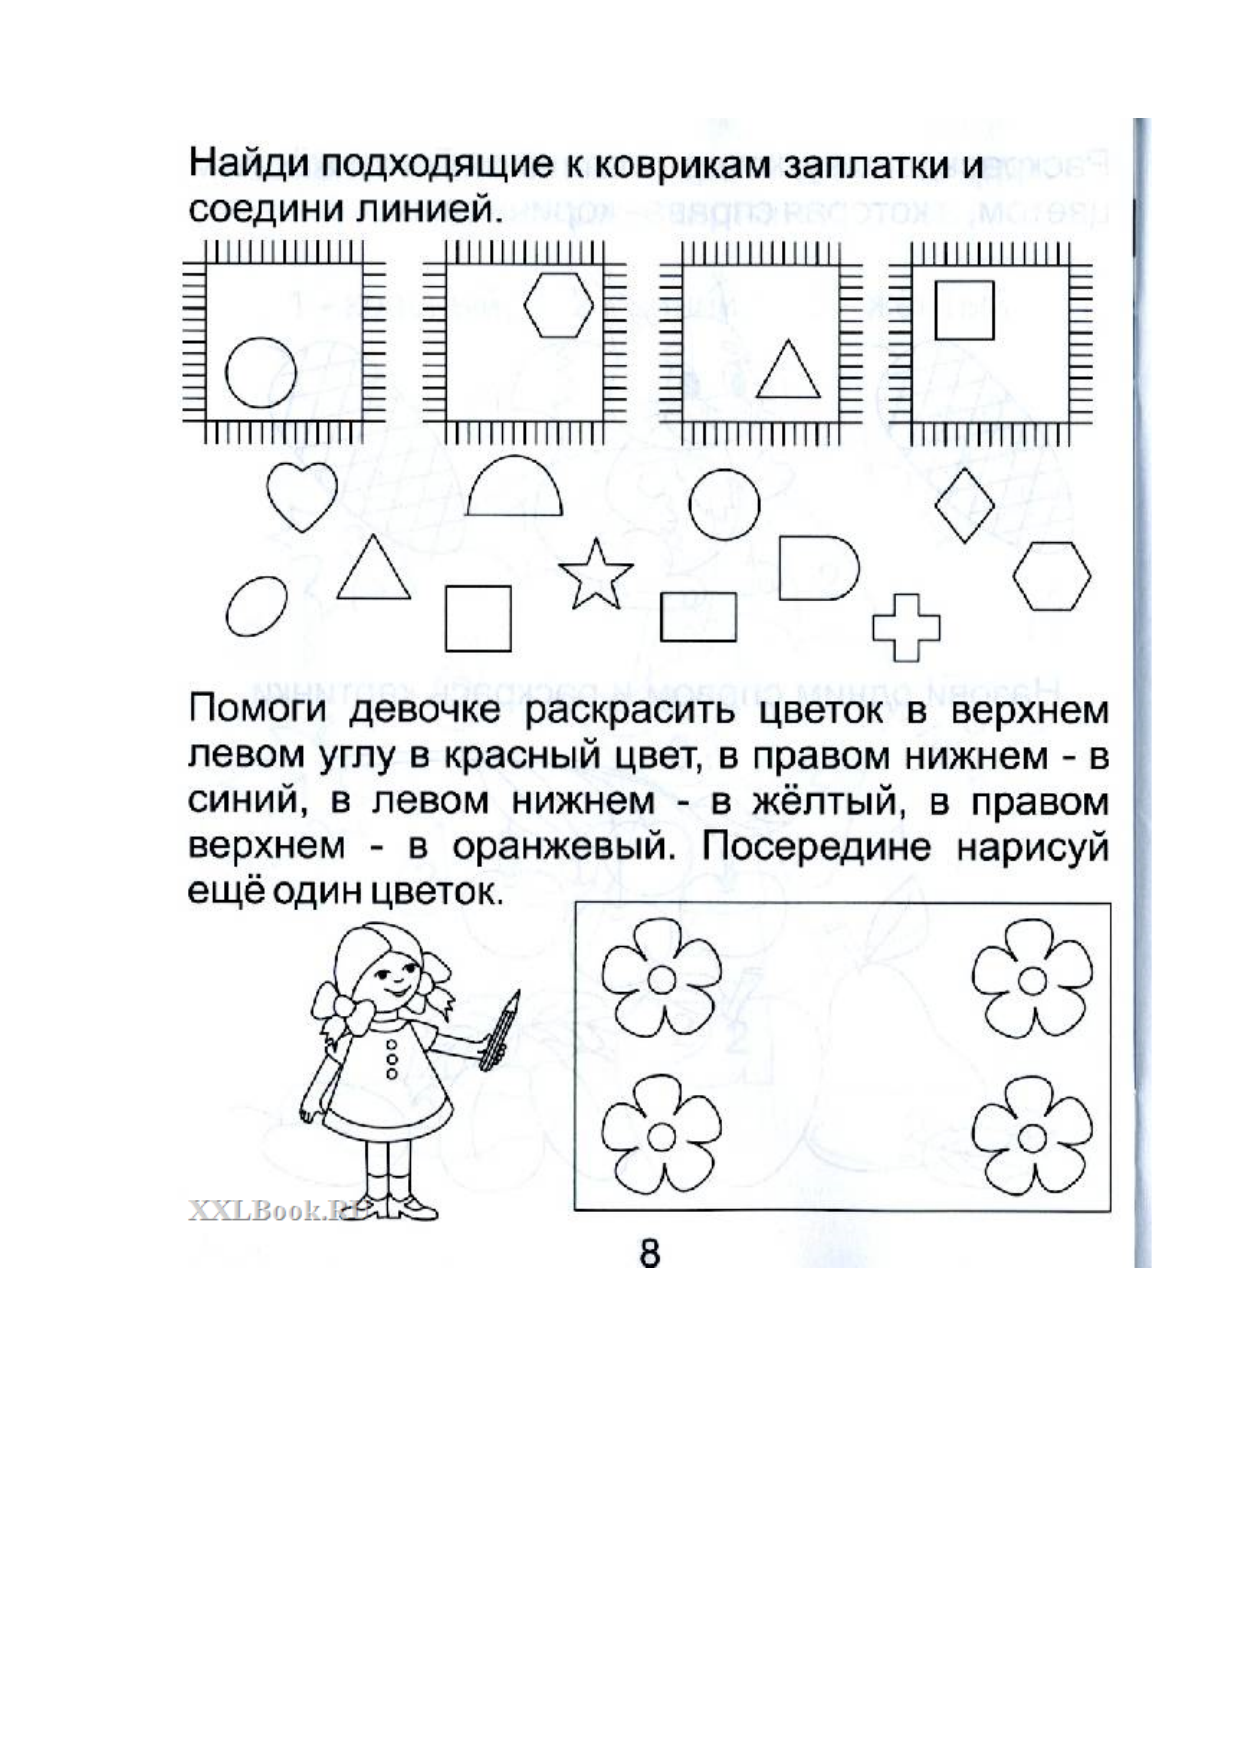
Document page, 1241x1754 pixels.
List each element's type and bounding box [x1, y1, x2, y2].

picture [177, 118, 1152, 1268]
